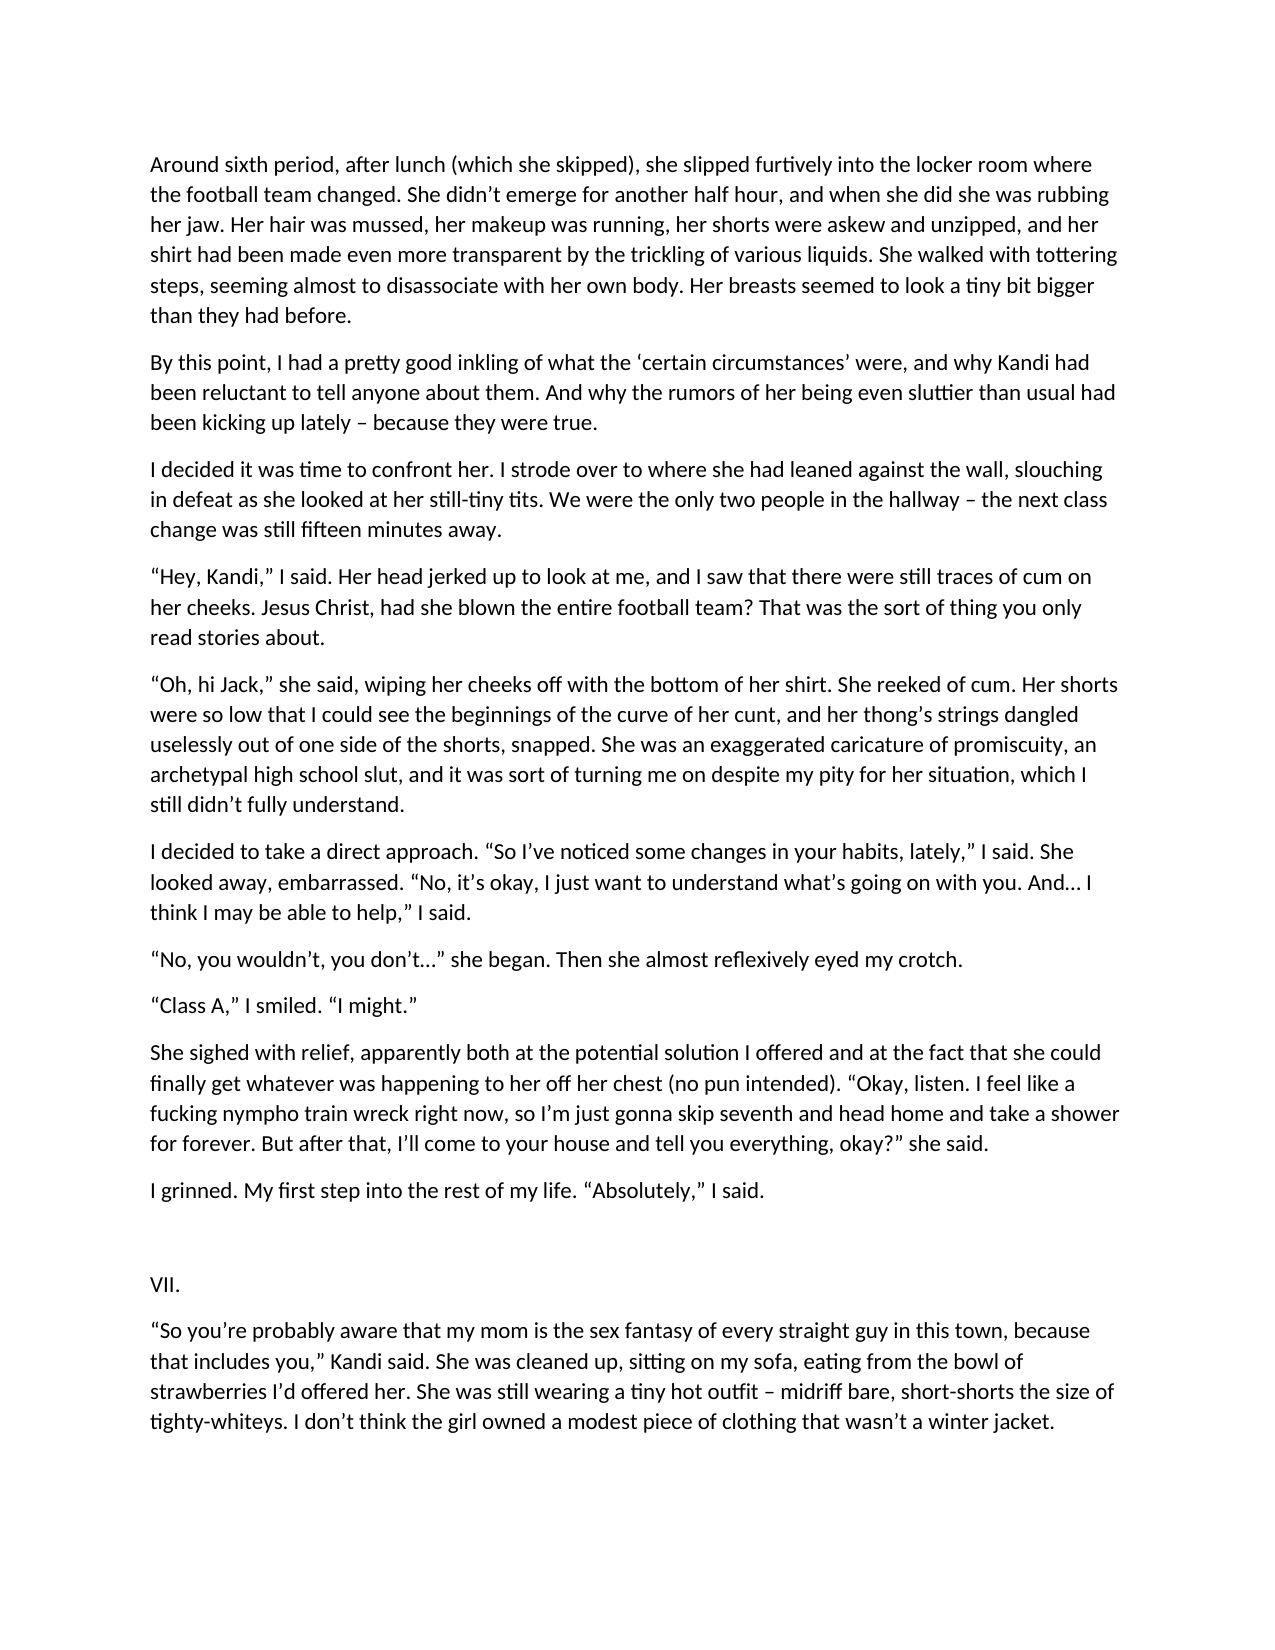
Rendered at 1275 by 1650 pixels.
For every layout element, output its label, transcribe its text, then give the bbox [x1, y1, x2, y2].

text I decided to take a direct approach. “So I’ve noticed some changes in your habits, lately,” I said. She looked away, embarrassed. “No, it’s okay, I just want to understand what’s going on with you. And… I think I may be able to help,” I said. [150, 837, 1125, 926]
text “Class A,” I smiled. “I might.” [150, 992, 1125, 1020]
text “Hey, Kandi,” I said. Her head jerked up to look at me, and I saw that there were still traces of cum on her cheeks. Jesus Christ, had she blown the entire football team? That was the sort of thing you only read stories about. [150, 562, 1125, 651]
text She sighed with relief, apparently both at the potential solution I offered and at the fact that she could finally get whatever was happening to her off her chest (no pun intended). “Okay, listen. I feel like a fucking nympho train wreck right now, so I’m just gonna skip seventh and head home and take a shower for forever. But after that, I’ll come to your house and tell you everything, okay?” she said. [150, 1038, 1125, 1157]
text By this point, I had a pretty good inkling of what the ‘certain circumstances’ were, and why Kandi had been reluctant to tell anyone about them. And why the rumors of her being even sluttier than usual had been kicking up lately – because they were true. [150, 348, 1125, 436]
text “Oh, hi Jack,” she said, wiping her cheeks off with the bottom of her shirt. She reeked of cum. Her shorts were so low that I could see the beginnings of the curve of her cunt, and her thong’s strings dangled uselessly out of one side of the shorts, snapped. She was an exaggerated caricature of promiscuity, an archetypal high school slut, and it was sort of turning me on despite my pity for her situation, which I still didn’t fully understand. [150, 670, 1125, 819]
text “So you’re probably aware that my mom is the sex fantasy of every straight guy in this town, because that includes you,” Kandi said. She was cleaned up, sitting on my sofa, eating from the bowl of strawberries I’d offered her. She was still wearing a tiny hot outfit – midriff bare, short-shorts the size of tighty-whiteys. I don’t think the girl owned a modest piece of clothing that wasn’t a winter jacket. [150, 1317, 1125, 1435]
text Around sixth period, after lunch (which she skipped), she slipped furtively into the locker room where the football team changed. She didn’t emerge for another half hour, and when she did she was rubbing her jaw. Her hair was mussed, her makeup was running, her shorts were askew and unzipped, and her shirt had been made even more transparent by the trickling of various liquids. She walked with tottering steps, seeming almost to disassociate with her own body. Her breasts seemed to look a tiny bit bigger than they had before. [150, 150, 1125, 329]
text “No, you wouldn’t, you don’t…” she began. Then she almost reflexively eyed my crotch. [150, 945, 1125, 973]
text I grinned. My first step into the rest of my life. “Absolutely,” I said. [150, 1176, 1125, 1204]
text I decided it was time to confront her. I strode over to where she had leaned against the wall, slouching in defeat as she looked at her still-tiny tits. We were the only two people in the hallway – the next class change was still fifteen minutes away. [150, 455, 1125, 544]
text VII. [150, 1270, 1125, 1298]
